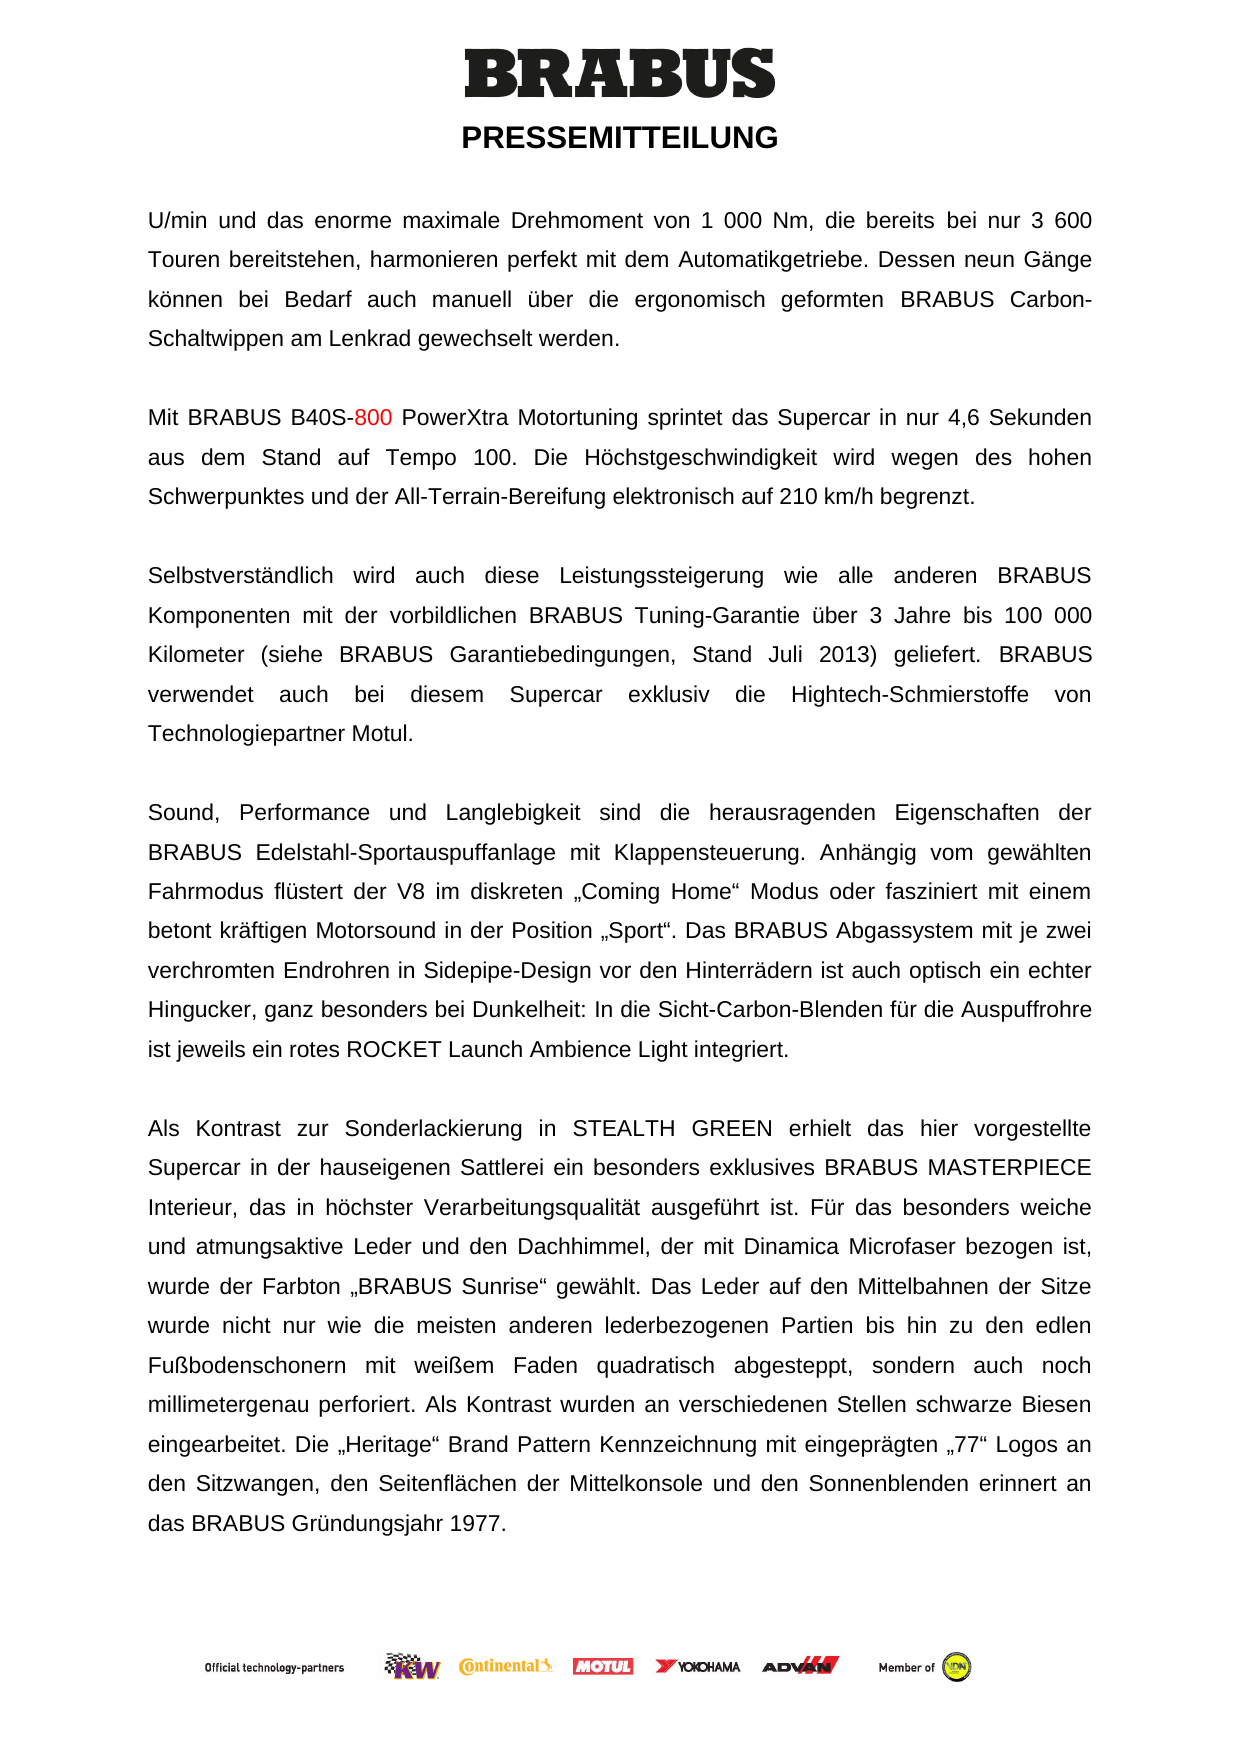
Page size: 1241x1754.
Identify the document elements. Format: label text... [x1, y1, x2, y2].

text Als Kontrast zur Sonderlackierung in STEALTH GREEN erhielt das hier vorgestellte Supercar in der hauseigenen Sattlerei ein besonders exklusives BRABUS MASTERPIECE Interieur, das in höchster Verarbeitungsqualität ausgeführt ist. Für das besonders weiche und atmungsaktive Leder und den Dachhimmel, der mit Dinamica Microfaser bezogen ist, wurde der Farbton „BRABUS Sunrise“ gewählt. Das Leder auf den Mittelbahnen der Sitze wurde nicht nur wie die meisten anderen lederbezogenen Partien bis hin zu den edlen Fußbodenschonern mit weißem Faden quadratisch abgesteppt, sondern auch noch millimetergenau perforiert. Als Kontrast wurden an verschiedenen Stellen schwarze Biesen eingearbeitet. Die „Heritage“ Brand Pattern Kennzeichnung mit eingeprägten „77“ Logos an den Sitzwangen, den Seitenflächen der Mittelkonsole und den Sonnenblenden erinnert an das BRABUS Gründungsjahr 1977. [148, 1115, 1092, 1536]
text Selbstverständlich wird auch diese Leistungssteigerung wie alle anderen BRABUS Komponenten mit der vorbildlichen BRABUS Tuning-Garantie über 3 Jahre bis 100 000 Kilometer (siehe BRABUS Garantiebedingungen, Stand Juli 2013) geliefert. BRABUS verwendet auch bei diesem Supercar exklusiv die Hightech-Schmierstoffe von Technologiepartner Motul. [148, 562, 1092, 746]
text Mit BRABUS B40S-800 PowerXtra Motortuning sprintet das Supercar in nur 4,6 Sekunden aus dem Stand auf Tempo 100. Die Höchstgeschwindigkeit wird wegen des hohen Schwerpunktes und der All-Terrain-Bereifung elektronisch auf 210 km/h begrenzt. [148, 404, 1092, 509]
text Sound, Performance und Langlebigkeit sind die herausragenden Eigenschaften der BRABUS Edelstahl-Sportauspuffanlage mit Klappensteuerung. Anhängig vom gewählten Fahrmodus flüstert der V8 im diskreten „Coming Home“ Modus oder fasziniert mit einem betont kräftigen Motorsound in der Position „Sport“. Das BRABUS Abgassystem mit je zwei verchromten Endrohren in Sidepipe-Design vor den Hinterrädern ist auch optisch ein echter Hingucker, ganz besonders bei Dunkelheit: In die Sicht-Carbon-Blenden für die Auspuffrohre ist jeweils ein rotes ROCKET Launch Ambience Light integriert. [148, 799, 1092, 1062]
picture [464, 41, 782, 98]
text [148, 207, 1092, 352]
picture [147, 1622, 1093, 1713]
